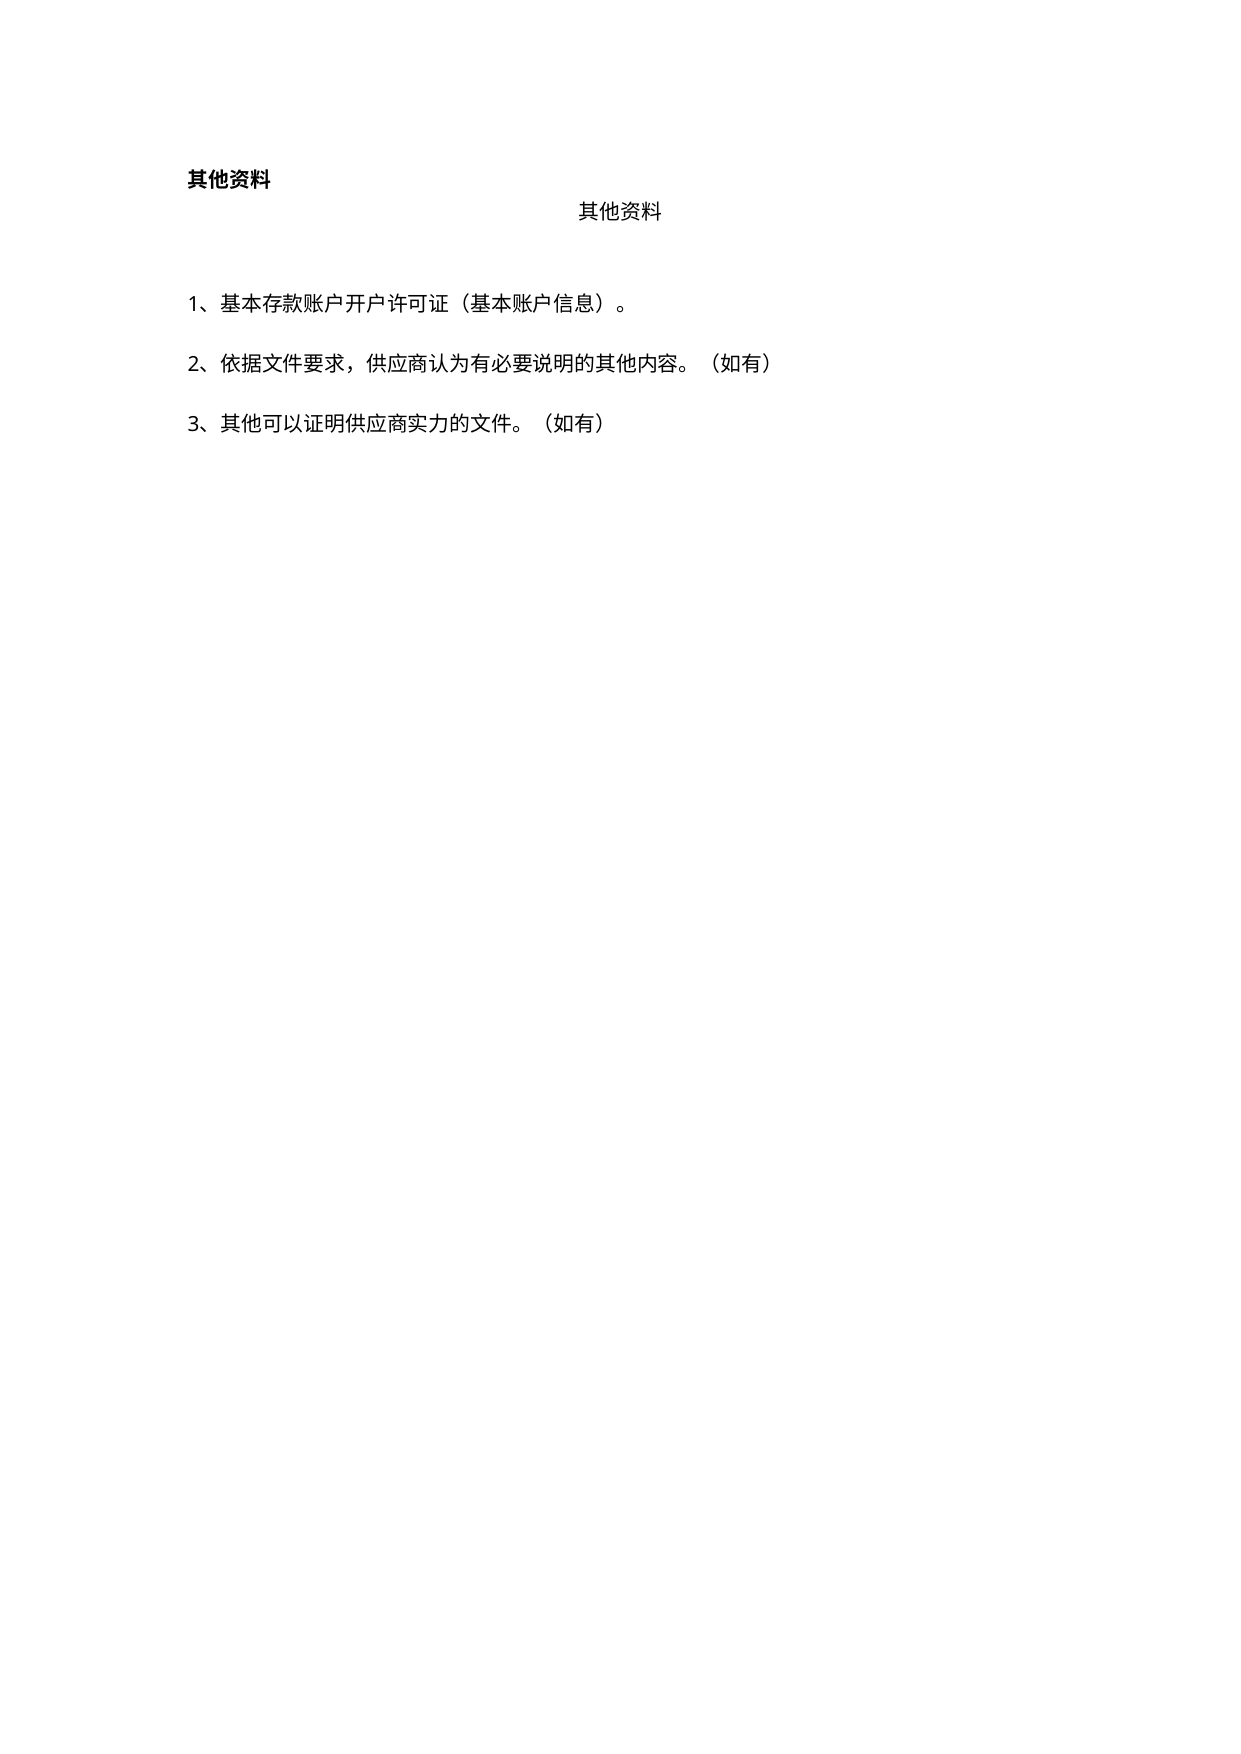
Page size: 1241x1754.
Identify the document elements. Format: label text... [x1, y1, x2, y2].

text 其他资料 [187, 194, 1053, 227]
text 其他资料 [187, 162, 1053, 194]
list 1、基本存款账户开户许可证（基本账户信息）。 [187, 286, 1053, 319]
list 2、依据文件要求，供应商认为有必要说明的其他内容。（如有） [187, 346, 1053, 379]
list 3、其他可以证明供应商实力的文件。（如有） [187, 406, 1053, 439]
